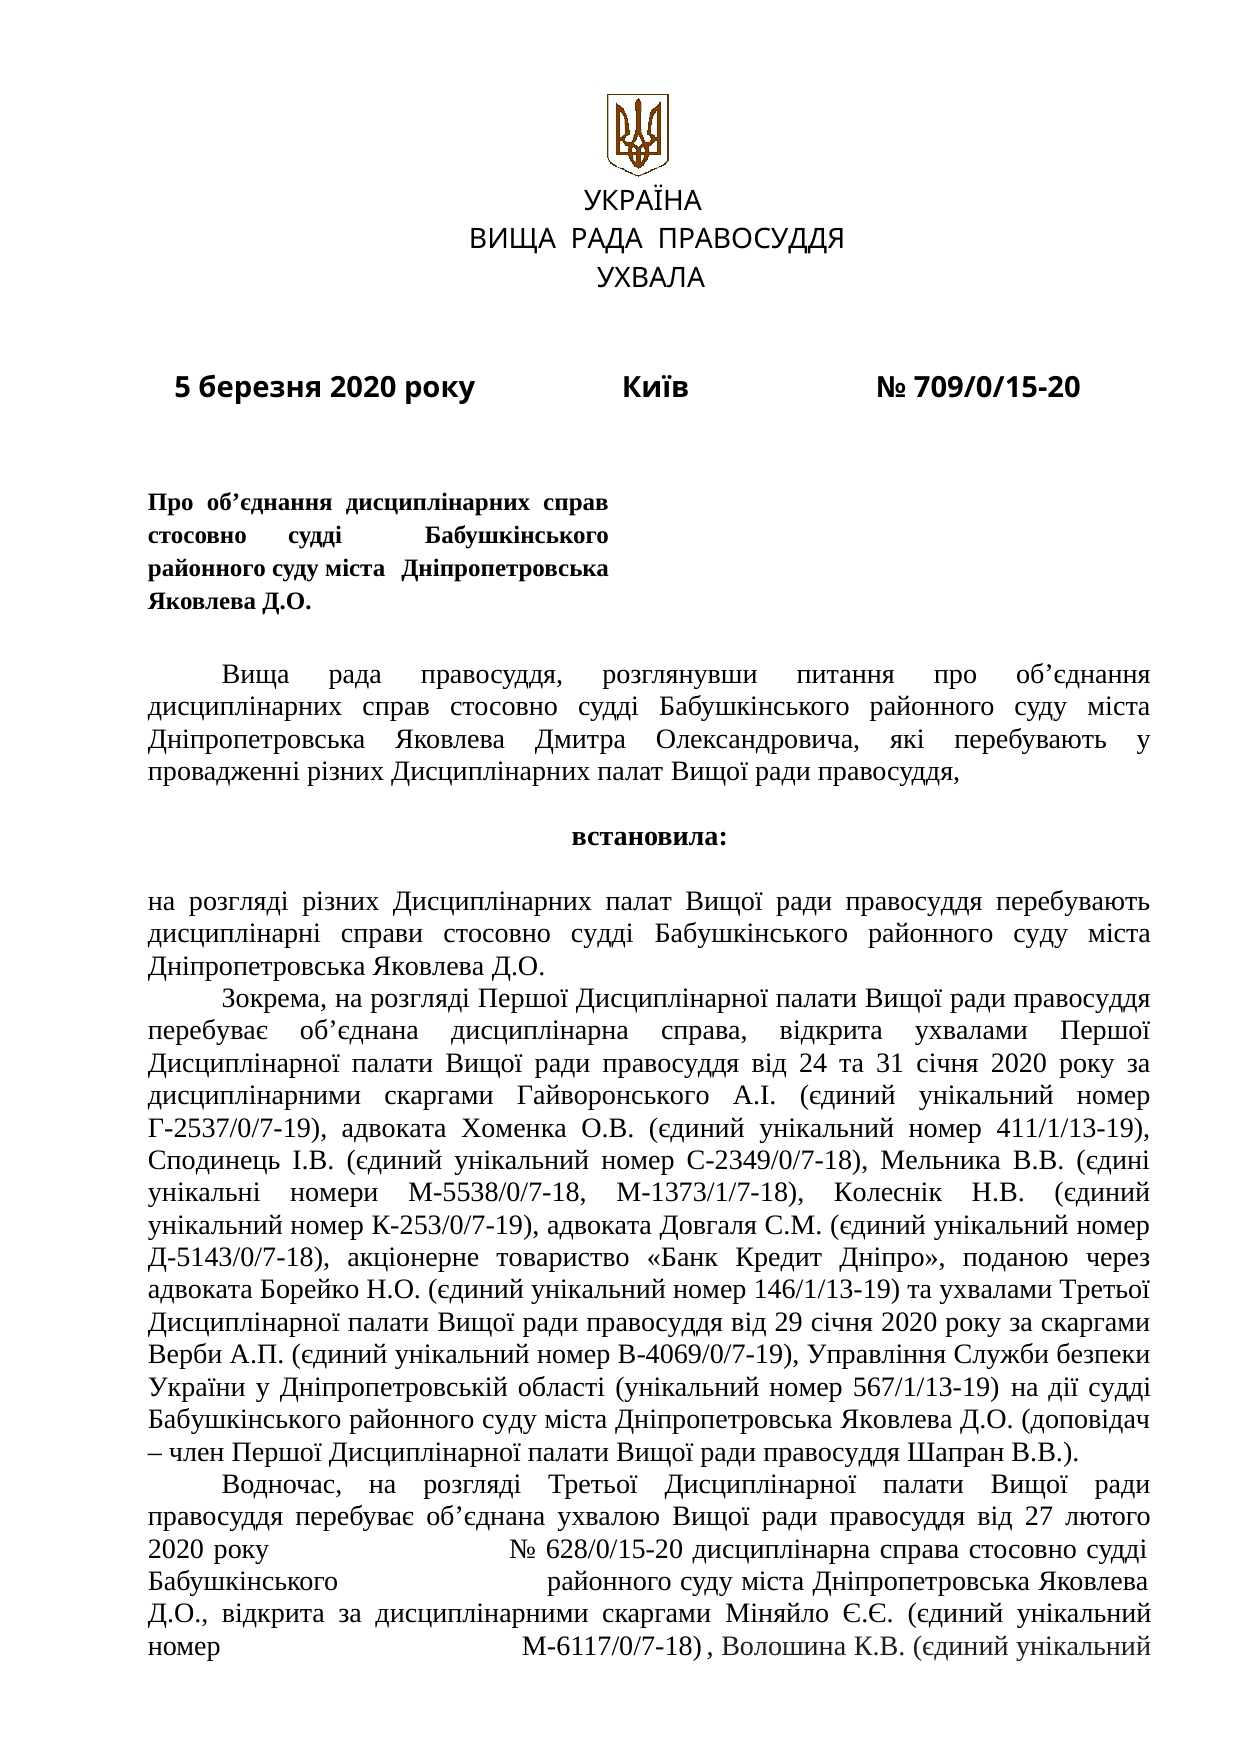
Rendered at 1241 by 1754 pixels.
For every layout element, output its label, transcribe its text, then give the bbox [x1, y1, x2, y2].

text встановила: [148, 819, 1152, 851]
table_header № 709/0/15-20 [812, 366, 1144, 409]
text на розгляді різних Дисциплінарних палат Вищої ради правосуддя перебувають дисциплінарні справи стосовно судді Бабушкінського районного суду міста Дніпропетровська Яковлева Д.О. [148, 884, 1152, 981]
text Зокрема, на розгляді Першої Дисциплінарної палати Вищої ради правосуддя перебуває об’єднана дисциплінарна справа, відкрита ухвалами Першої Дисциплінарної палати Вищої ради правосуддя від 24 та 31 січня 2020 року за дисциплінарними скаргами Гайворонського А.І. (єдиний унікальний номер Г-2537/0/7-19), адвоката Хоменка О.В. (єдиний унікальний номер 411/1/13-19), Сподинець І.В. (єдиний унікальний номер С-2349/0/7-18), Мельника В.В. (єдині унікальні номери М-5538/0/7-18, М-1373/1/7-18), Колеснік Н.В. (єдиний унікальний номер К-253/0/7-19), адвоката Довгаля С.М. (єдиний унікальний номер Д-5143/0/7-18), акціонерне товариство «Банк Кредит Дніпро», поданою через адвоката Борейко Н.О. (єдиний унікальний номер 146/1/13-19) та ухвалами Третьої Дисциплінарної палати Вищої ради правосуддя від 29 січня 2020 року за скаргами Верби А.П. (єдиний унікальний номер В-4069/0/7-19), Управління Служби безпеки України у Дніпропетровській області (унікальний номер 567/1/13-19) на дії судді Бабушкінського районного суду міста Дніпропетровська Яковлева Д.О. (доповідач – член Першої Дисциплінарної палати Вищої ради правосуддя Шапран В.В.). [148, 981, 1152, 1467]
text УКРАЇНА [148, 180, 1152, 218]
text Вища рада правосуддя, розглянувши питання про об’єднання дисциплінарних справ стосовно судді Бабушкінського районного суду міста Дніпропетровська Яковлева Дмитра Олександровича, які перебувають у провадженні різних Дисциплінарних палат Вищої ради правосуддя, [148, 657, 1152, 787]
table_header Київ [499, 366, 812, 409]
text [148, 1467, 1152, 1661]
text УХВАЛА [516, 257, 1152, 295]
text ВИЩА РАДА ПРАВОСУДДЯ [148, 218, 1152, 257]
table_header 5 березня 2020 року [148, 366, 498, 409]
table_header Про об’єднання дисциплінарних справ стосовно судді Бабушкінського районного суду міста Дніпропетровська Яковлева Д.О. [136, 487, 620, 639]
picture [600, 88, 675, 181]
